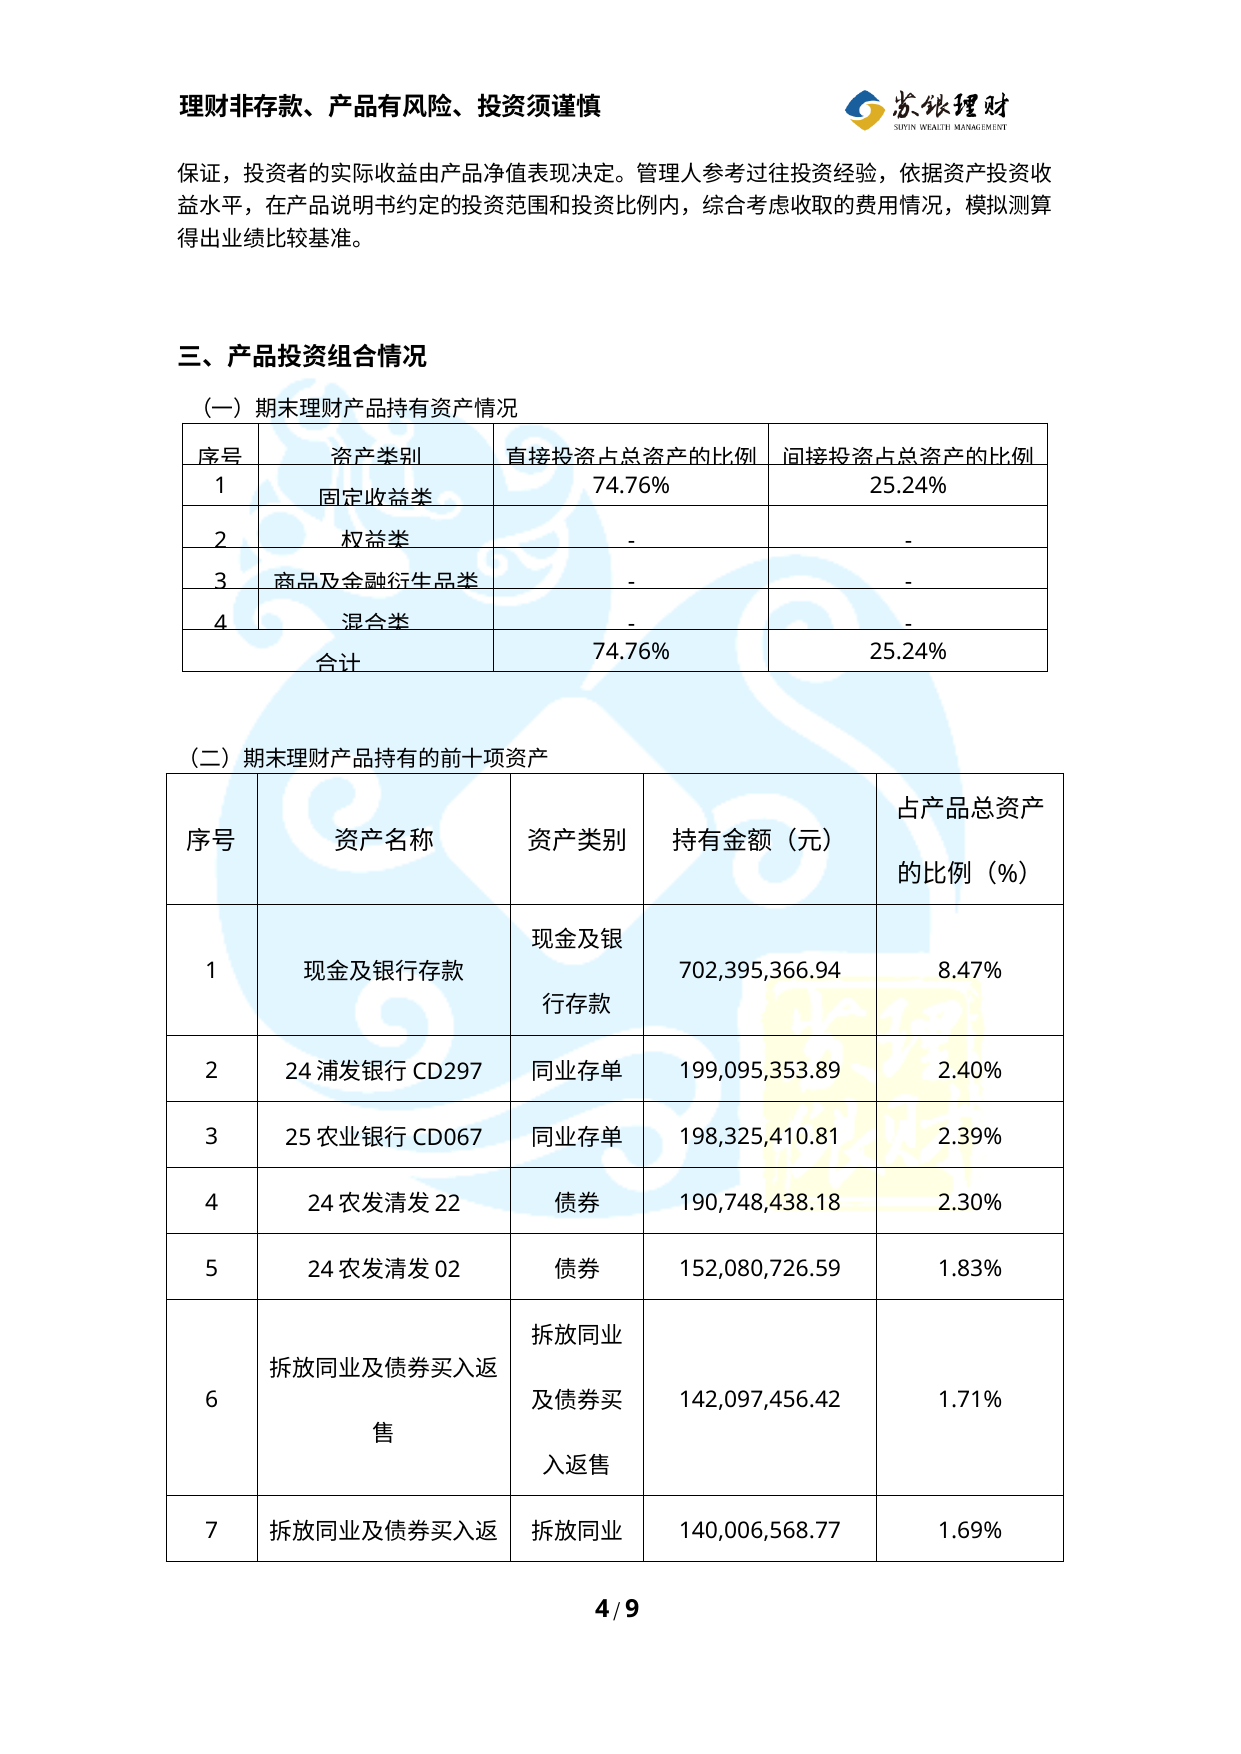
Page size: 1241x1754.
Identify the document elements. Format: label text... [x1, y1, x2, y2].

table_cell 1 [167, 905, 257, 1035]
table_cell 25.24% [769, 465, 1047, 505]
picture [820, 72, 1039, 143]
table_cell - [494, 589, 768, 629]
table_cell 合计 [183, 630, 493, 671]
table_cell 拆放同业及债券买入返售 [511, 1496, 643, 1561]
table_cell 2 [183, 506, 258, 547]
table_cell 2 [167, 1036, 257, 1101]
table_cell - [494, 506, 768, 547]
table_header 直接投资占总资产的比例 [494, 424, 768, 464]
table_cell 5 [167, 1234, 257, 1299]
table_cell 140,006,568.77 [644, 1496, 876, 1561]
table_cell 债券 [511, 1234, 643, 1299]
table_cell 4 [183, 589, 258, 629]
table_cell - [769, 589, 1047, 629]
table_cell 142,097,456.42 [644, 1300, 876, 1495]
table_cell 同业存单 [511, 1102, 643, 1167]
table_cell 2.39% [877, 1102, 1063, 1167]
table_cell 现金及银行存款 [511, 905, 643, 1035]
table_cell 2.30% [877, 1168, 1063, 1233]
table_cell 199,095,353.89 [644, 1036, 876, 1101]
table_cell 权益类 [259, 506, 493, 547]
table_header 间接投资占总资产的比例 [769, 424, 1047, 464]
table_cell 同业存单 [511, 1036, 643, 1101]
table_cell 702,395,366.94 [644, 905, 876, 1035]
table_cell 8.47% [877, 905, 1063, 1035]
table_cell 6 [167, 1300, 257, 1495]
table_cell 4 [167, 1168, 257, 1233]
table_cell 混合类 [259, 589, 493, 629]
subtitle （二）期末理财产品持有的前十项资产 [177, 740, 1053, 773]
table_cell 商品及金融衍生品类 [259, 548, 493, 588]
table_header 序号 [183, 424, 258, 464]
table_cell - [769, 506, 1047, 547]
table_cell 24农发清发02 [258, 1234, 510, 1299]
table_header 资产类别 [259, 424, 493, 464]
table_cell 24浦发银行CD297 [258, 1036, 510, 1101]
table_cell 7 [167, 1496, 257, 1561]
table_cell 25.24% [769, 630, 1047, 671]
table_cell 2.40% [877, 1036, 1063, 1101]
table_cell 25农业银行CD067 [258, 1102, 510, 1167]
table_cell - [494, 548, 768, 588]
table_cell 152,080,726.59 [644, 1234, 876, 1299]
table_header 持有金额（元） [644, 774, 876, 904]
table_cell 190,748,438.18 [644, 1168, 876, 1233]
table_header 资产名称 [258, 774, 510, 904]
table_header 占产品总资产的比例（%） [877, 774, 1063, 904]
table_cell 债券 [511, 1168, 643, 1233]
table_cell 74.76% [494, 465, 768, 505]
table_cell 1 [183, 465, 258, 505]
table_cell 拆放同业及债券买入返售 [258, 1496, 510, 1561]
table_cell 1.69% [877, 1496, 1063, 1561]
table_cell 1.71% [877, 1300, 1063, 1495]
table_cell 1.83% [877, 1234, 1063, 1299]
table_cell 198,325,410.81 [644, 1102, 876, 1167]
table_cell 3 [183, 548, 258, 588]
table_cell 3 [167, 1102, 257, 1167]
table_cell 74.76% [494, 630, 768, 671]
table_header 资产类别 [511, 774, 643, 904]
table_header 序号 [167, 774, 257, 904]
table_cell 拆放同业及债券买入返售 [511, 1300, 643, 1495]
subtitle 三、产品投资组合情况 [177, 322, 1053, 387]
table_cell 固定收益类 [259, 465, 493, 505]
table_cell 拆放同业及债券买入返售 [258, 1300, 510, 1495]
table_cell 24农发清发22 [258, 1168, 510, 1233]
subtitle （一）期末理财产品持有资产情况 [190, 390, 1053, 423]
table_cell - [769, 548, 1047, 588]
table_cell 现金及银行存款 [258, 905, 510, 1035]
text 业绩比较基准不代表理财产品未来表现，不等于理财产品实际收益，不作为产品收益的业绩保证，投资者的实际收益由产品净值表现决定。管理人参考过往投资经验，依据资产投资收益水平，在产品说明书约定的投资范围和投资比例内，综合考虑收取的费用情况，模拟测算得出业绩比较基准。 [177, 156, 1053, 253]
